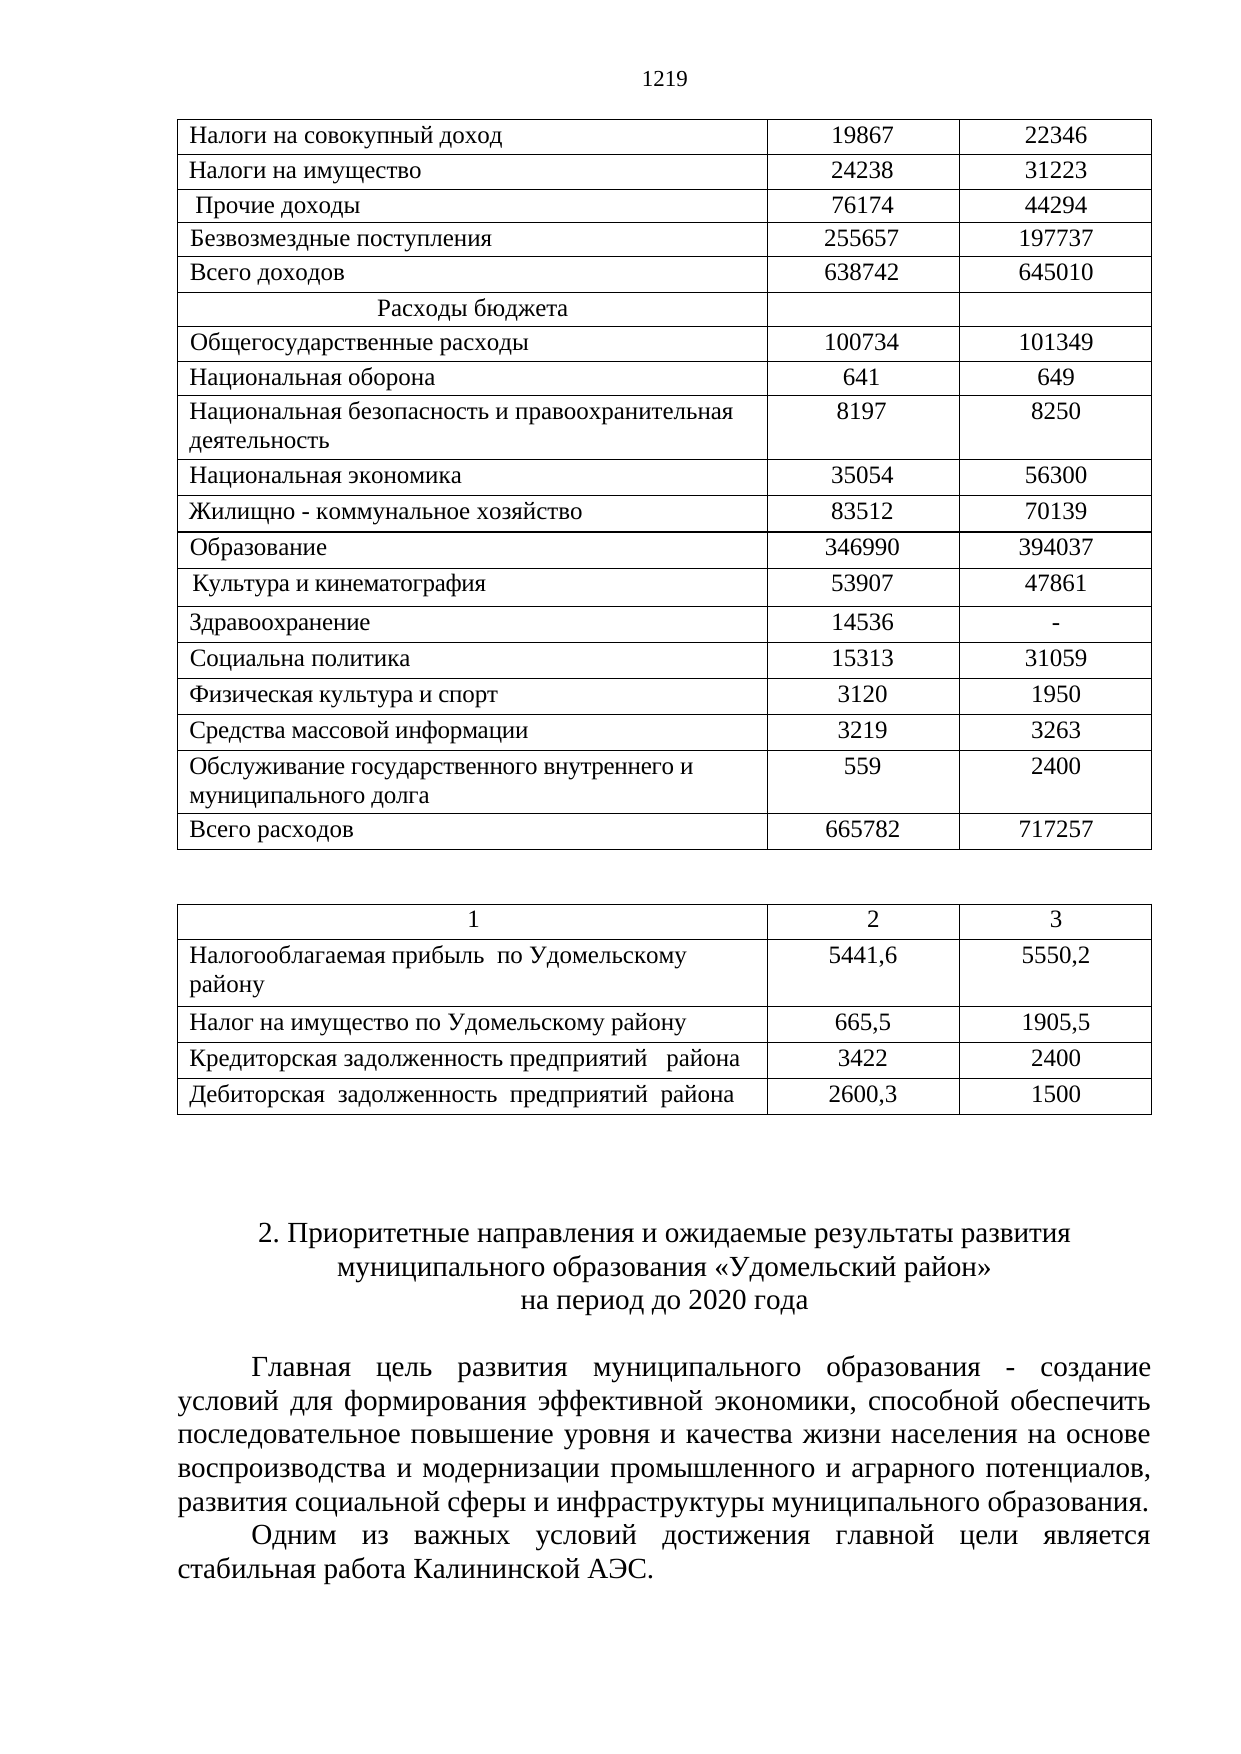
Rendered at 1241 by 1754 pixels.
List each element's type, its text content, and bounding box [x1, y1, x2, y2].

table_cell 44294 [960, 190, 1151, 222]
table_cell Социальна политика [178, 643, 767, 678]
table_cell 8197 [768, 396, 959, 459]
table_cell 5441,6 [768, 940, 959, 1006]
table_cell Налоги на совокупный доход [178, 120, 767, 154]
table_cell 665,5 [768, 1007, 959, 1042]
table_cell Налогооблагаемая прибыль по Удомельскому району [178, 940, 767, 1006]
table_cell - [960, 607, 1151, 642]
table_cell 645010 [960, 257, 1151, 292]
text на период до 2020 года [177, 1282, 1152, 1316]
table_cell Кредиторская задолженность предприятий района [178, 1043, 767, 1078]
table_cell 3422 [768, 1043, 959, 1078]
table_cell 2400 [960, 1043, 1151, 1078]
table_cell 649 [960, 362, 1151, 395]
table_cell Безвозмездные поступления [178, 223, 767, 256]
table_cell 76174 [768, 190, 959, 222]
table_cell 24238 [768, 155, 959, 189]
table_cell 31059 [960, 643, 1151, 678]
table_cell 638742 [768, 257, 959, 292]
table_cell 394037 [960, 533, 1151, 567]
table_cell 70139 [960, 496, 1151, 531]
table_cell 22346 [960, 120, 1151, 154]
table_cell Обслуживание государственного внутреннего и муниципального долга [178, 751, 767, 813]
table_cell Национальная оборона [178, 362, 767, 395]
table_cell Физическая культура и спорт [178, 679, 767, 714]
table_cell Дебиторская задолженность предприятий района [178, 1079, 767, 1114]
table_header 2 [768, 905, 959, 939]
table_cell 35054 [768, 460, 959, 495]
table_cell 3120 [768, 679, 959, 714]
table_cell Средства массовой информации [178, 715, 767, 750]
table_cell Здравоохранение [178, 607, 767, 642]
table_cell Всего расходов [178, 814, 767, 849]
table_cell 641 [768, 362, 959, 395]
table_cell 3263 [960, 715, 1151, 750]
table_cell 47861 [960, 569, 1151, 606]
table_cell 5550,2 [960, 940, 1151, 1006]
table_cell 8250 [960, 396, 1151, 459]
table_header 3 [960, 905, 1151, 939]
table_cell 101349 [960, 327, 1151, 361]
table_cell Налоги на имущество [178, 155, 767, 189]
table_cell 2600,3 [768, 1079, 959, 1114]
text Главная цель развития муниципального образования - создание условий для формирования эффективной экономики, способной обеспечить последовательное повышение уровня и качества жизни населения на основе воспроизводства и модернизации промышленного и аграрного потенциалов, развития социальной сферы и инфраструктуры муниципального образования. [177, 1349, 1152, 1517]
table_cell Общегосударственные расходы [178, 327, 767, 361]
table_cell 15313 [768, 643, 959, 678]
table_cell 56300 [960, 460, 1151, 495]
table_cell 2400 [960, 751, 1151, 813]
table_cell 197737 [960, 223, 1151, 256]
table_cell Налог на имущество по Удомельскому району [178, 1007, 767, 1042]
table_cell Культура и кинематография [178, 569, 767, 606]
table_cell 100734 [768, 327, 959, 361]
table_cell Национальная экономика [178, 460, 767, 495]
table_cell Национальная безопасность и правоохранительная деятельность [178, 396, 767, 459]
table_cell 255657 [768, 223, 959, 256]
table_cell 559 [768, 751, 959, 813]
table_cell 665782 [768, 814, 959, 849]
table_cell 1500 [960, 1079, 1151, 1114]
table_cell Прочие доходы [178, 190, 767, 222]
table_cell 346990 [768, 533, 959, 567]
table_cell Всего доходов [178, 257, 767, 292]
table_header 1 [178, 905, 767, 939]
table_cell 83512 [768, 496, 959, 531]
table_cell [960, 293, 1151, 326]
table_cell Расходы бюджета [178, 293, 767, 326]
table_cell 1950 [960, 679, 1151, 714]
table_cell [768, 293, 959, 326]
table_cell 19867 [768, 120, 959, 154]
table_cell 717257 [960, 814, 1151, 849]
table_cell 53907 [768, 569, 959, 606]
table_cell Жилищно - коммунальное хозяйство [178, 496, 767, 531]
table_cell 3219 [768, 715, 959, 750]
text Одним из важных условий достижения главной цели является стабильная работа Калининской АЭС. [177, 1517, 1152, 1584]
table_cell Образование [178, 533, 767, 567]
table_cell 1905,5 [960, 1007, 1151, 1042]
table_cell 31223 [960, 155, 1151, 189]
text 2. Приоритетные направления и ожидаемые результаты развития муниципального образования «Удомельский район» [177, 1215, 1152, 1282]
table_cell 14536 [768, 607, 959, 642]
